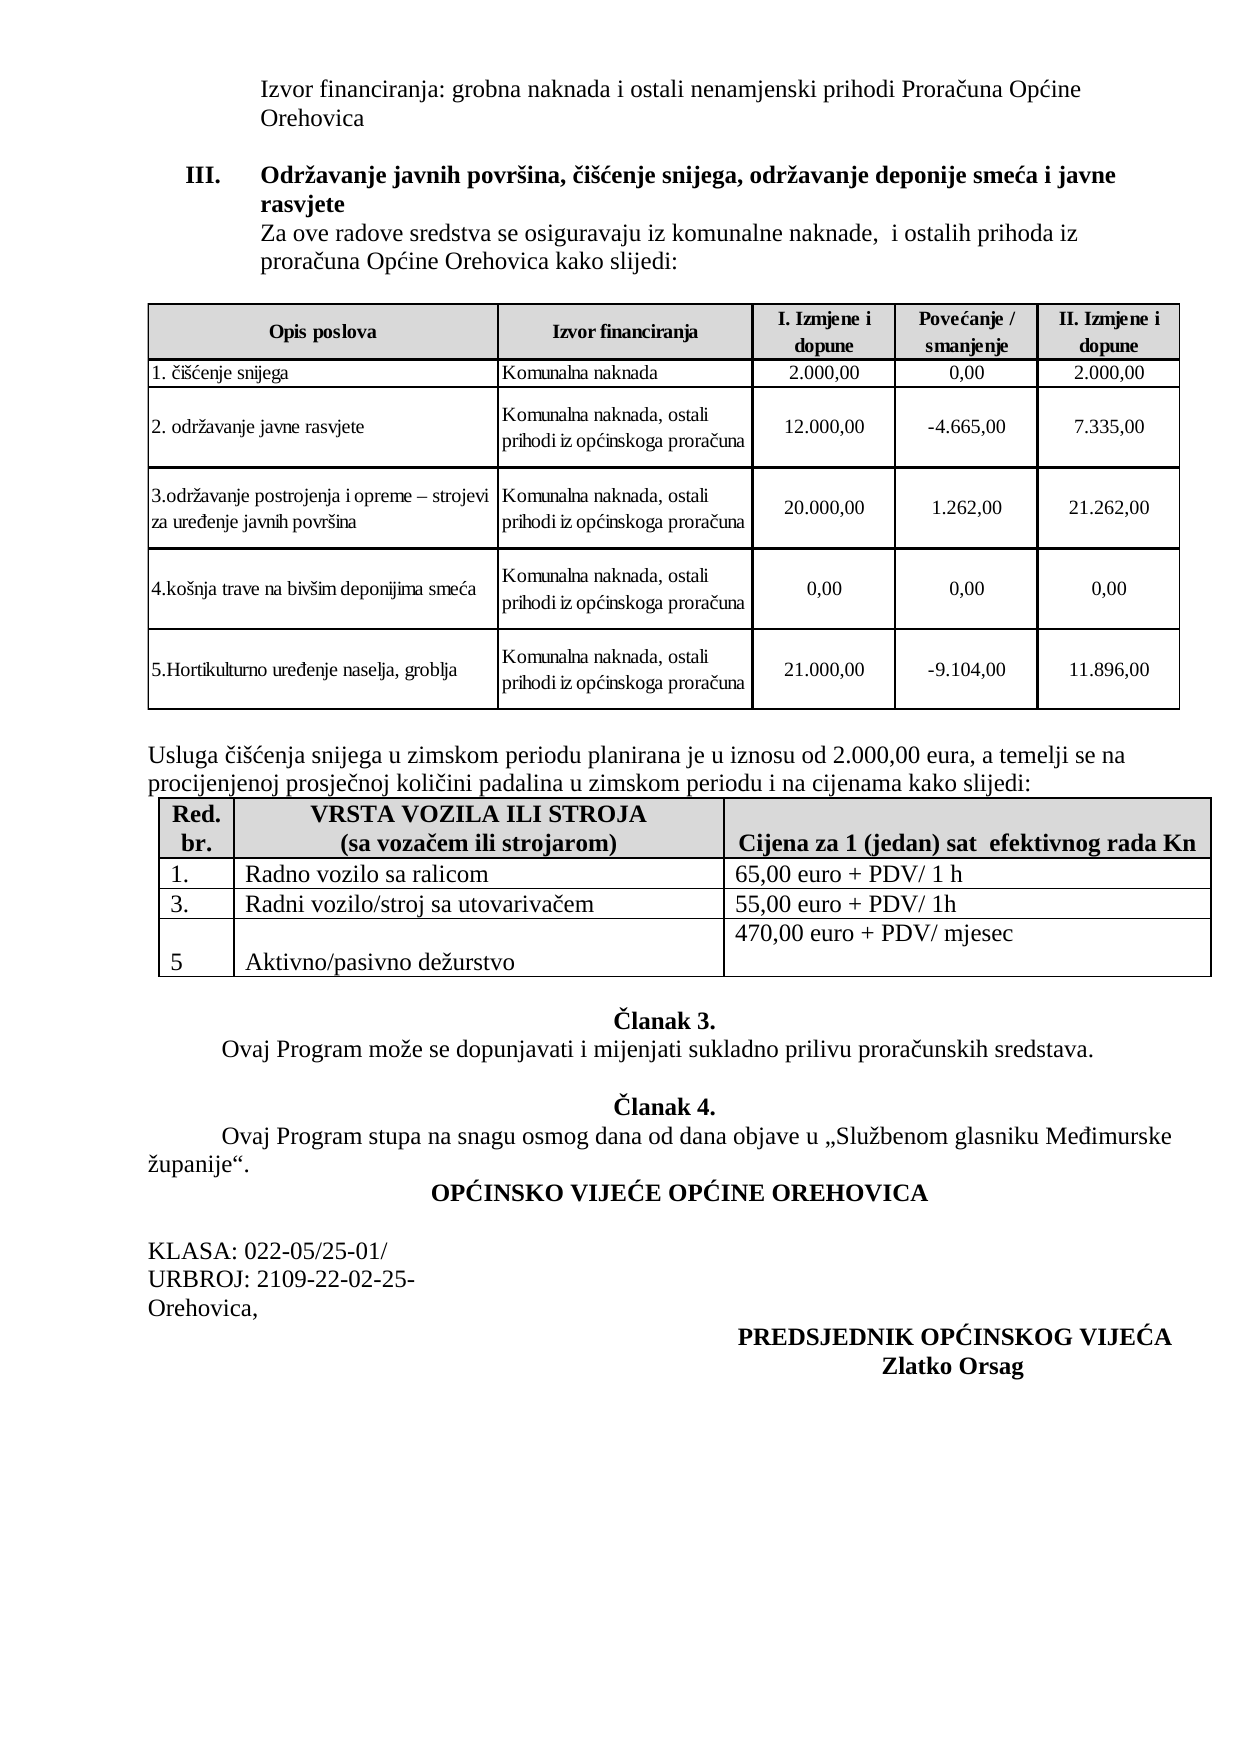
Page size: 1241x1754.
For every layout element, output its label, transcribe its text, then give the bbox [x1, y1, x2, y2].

table_cell 65,00 euro + PDV/ 1 h [725, 859, 1210, 888]
text Ovaj Program može se dopunjavati i mijenjati sukladno prilivu proračunskih sredstava. [148, 1034, 1181, 1063]
table_header Cijena za 1 (jedan) sat efektivnog rada Kn [725, 799, 1210, 857]
text URBROJ: 2109-22-02-25- [148, 1264, 1211, 1293]
table_cell Radno vozilo sa ralicom [235, 859, 723, 888]
text OPĆINSKO VIJEĆE OPĆINE OREHOVICA [148, 1178, 1211, 1207]
table_header VRSTA VOZILA ILI STROJA (sa vozačem ili strojarom) [235, 799, 723, 857]
table_cell 3. [160, 889, 233, 917]
table_cell Aktivno/pasivno dežurstvo [235, 919, 723, 976]
text Za ove radove sredstva se osiguravaju iz komunalne naknade, i ostalih prihoda iz proračuna Općine Orehovica kako slijedi: [260, 218, 1181, 275]
text Zlatko Orsag [148, 1351, 1181, 1379]
text KLASA: 022-05/25-01/ [148, 1236, 1211, 1264]
table_cell 55,00 euro + PDV/ 1h [725, 889, 1210, 917]
text Članak 3. [148, 1006, 1181, 1034]
text Izvor financiranja: grobna naknada i ostali nenamjenski prihodi Proračuna Općine Orehovica [260, 74, 1181, 131]
text Orehovica, PREDSJEDNIK OPĆINSKOG VIJEĆA [148, 1293, 1181, 1351]
text Usluga čišćenja snijega u zimskom periodu planirana je u iznosu od 2.000,00 eura, a temelji se na procijenjenoj prosječnoj količini padalina u zimskom periodu i na cijenama kako slijedi: [148, 740, 1181, 797]
table_cell 1. [160, 859, 233, 888]
table_cell 470,00 euro + PDV/ mjesec [725, 919, 1210, 976]
text Ovaj Program stupa na snagu osmog dana od dana objave u „Službenom glasniku Međimurske županije“. [148, 1121, 1181, 1178]
text Članak 4. [148, 1092, 1181, 1121]
table_cell Radni vozilo/stroj sa utovarivačem [235, 889, 723, 917]
list Održavanje javnih površina, čišćenje snijega, održavanje deponije smeća i javne rasvjete [185, 160, 1181, 218]
table_header Red. br. [160, 799, 233, 857]
table_cell 5 [160, 919, 233, 976]
